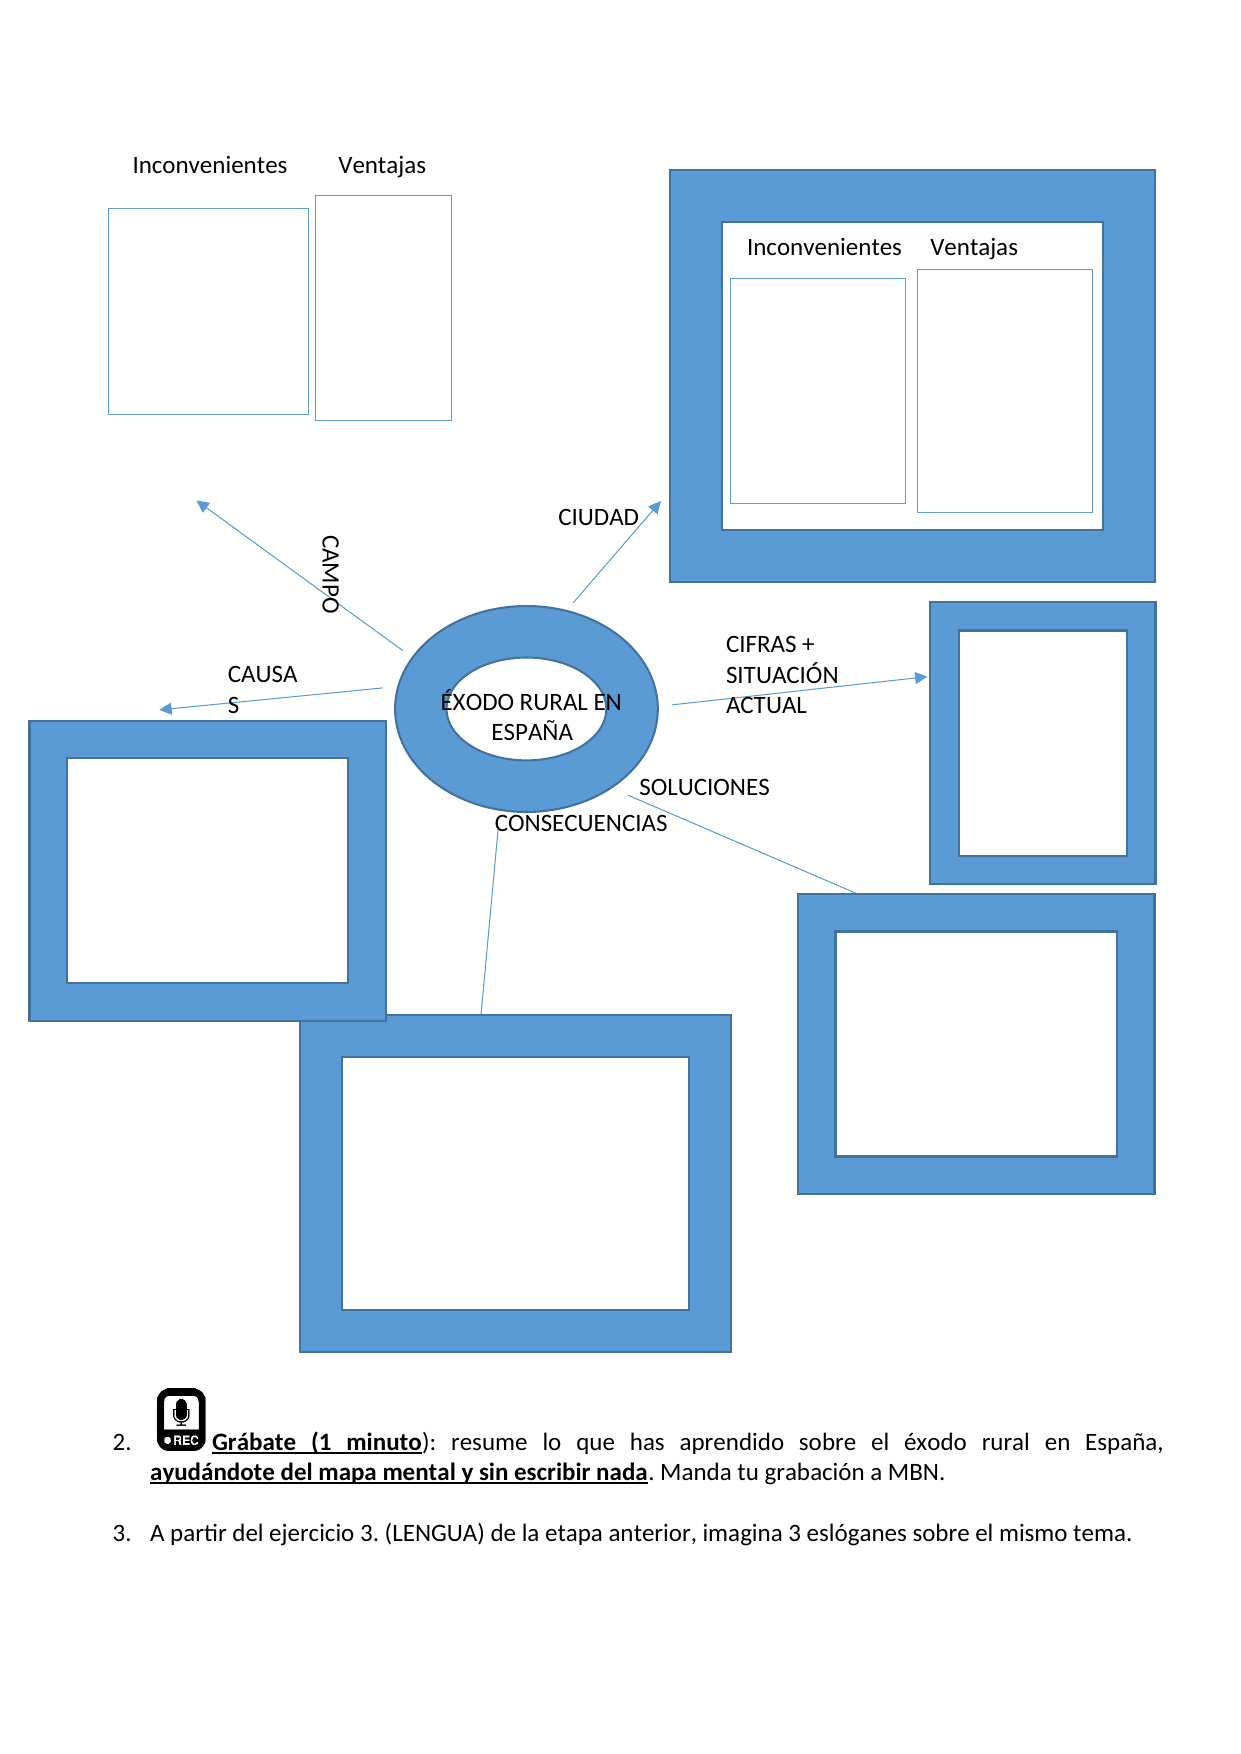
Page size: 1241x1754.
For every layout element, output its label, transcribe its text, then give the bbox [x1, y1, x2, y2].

list A partir del ejercicio 3. (LENGUA) de la etapa anterior, imagina 3 eslóganes sobre el mismo tema. [112, 1517, 1165, 1548]
list Grábate (1 minuto): resume lo que has aprendido sobre el éxodo rural en España, ayudándote del mapa mental y sin escribir nada. Manda tu grabación a MBN. [112, 1388, 1165, 1487]
picture [150, 1388, 212, 1451]
